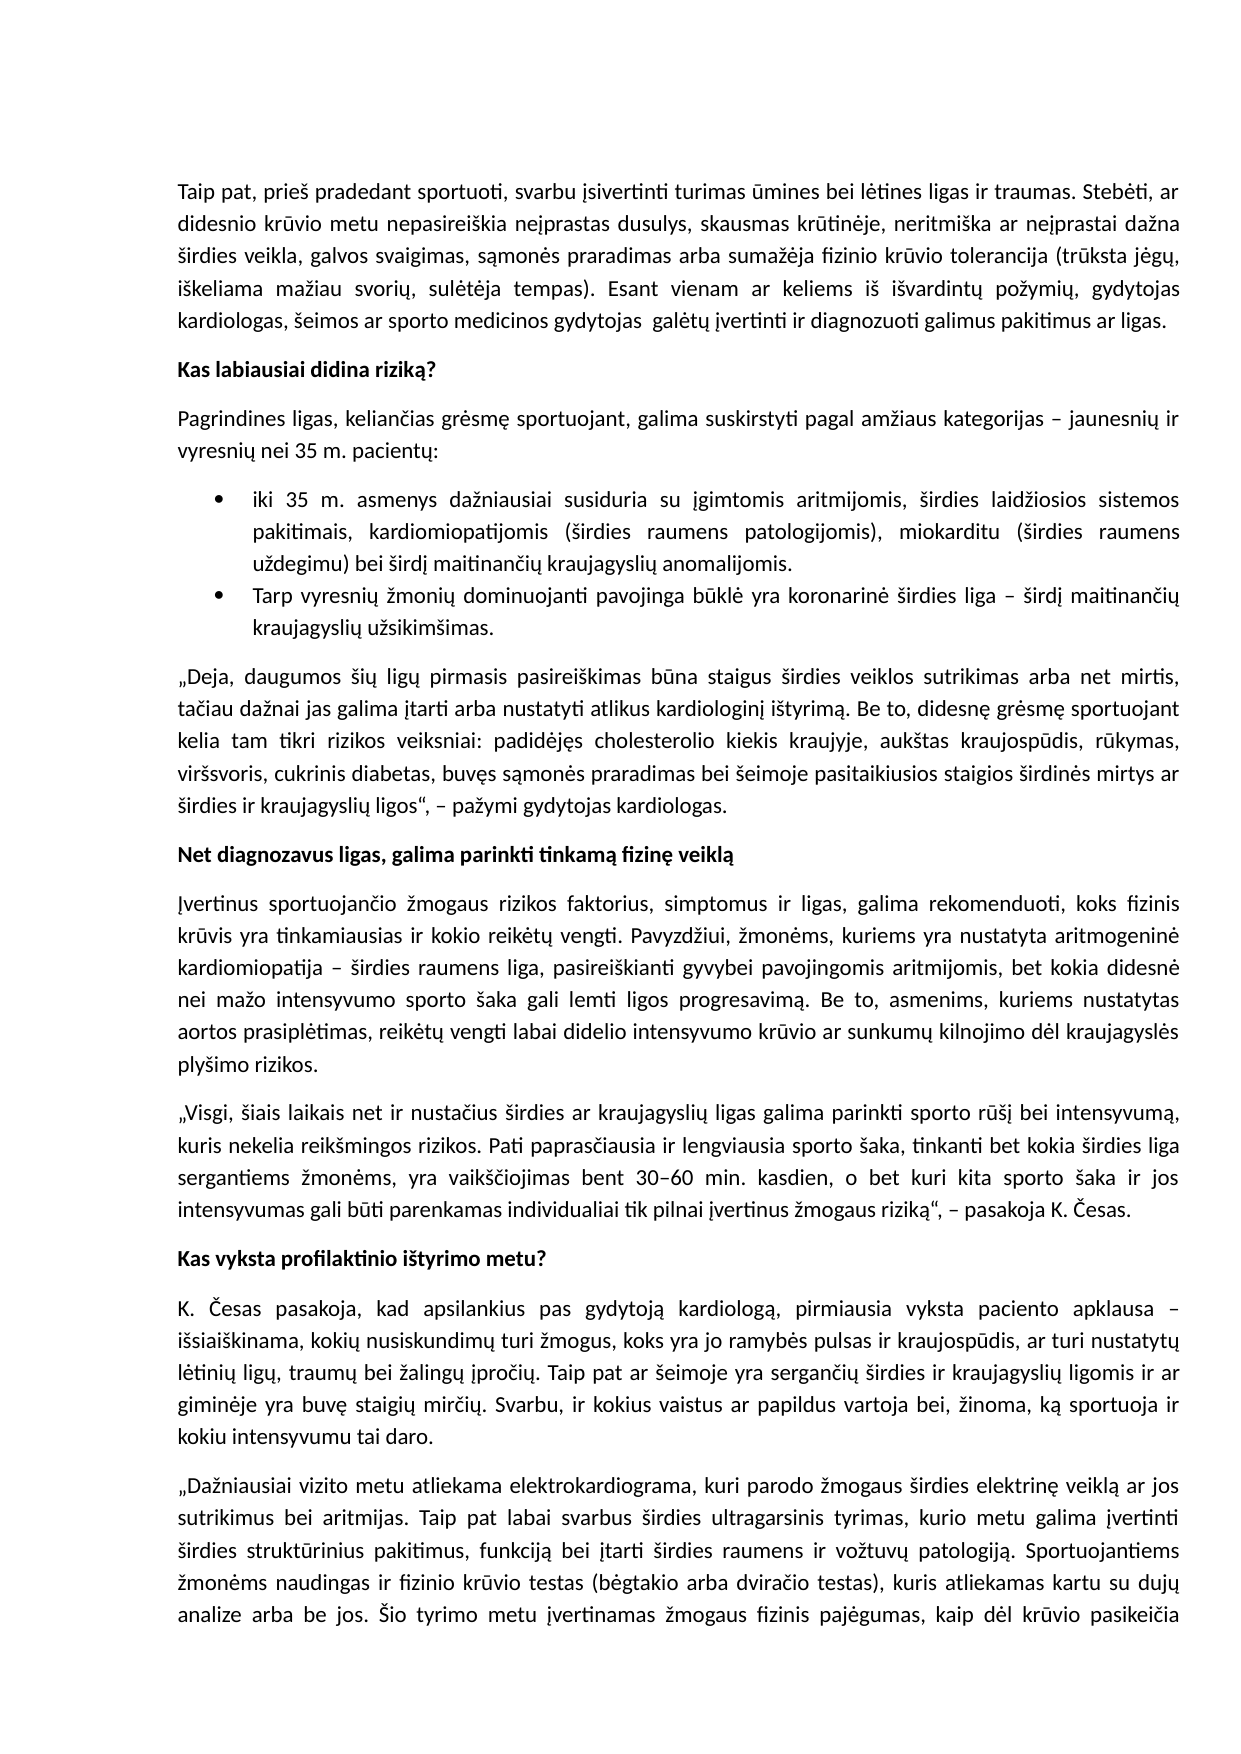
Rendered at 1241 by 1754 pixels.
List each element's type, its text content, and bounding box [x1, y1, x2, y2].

text Net diagnozavus ligas, galima parinkti tinkamą fizinę veiklą [177, 840, 1181, 868]
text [177, 1471, 1181, 1628]
text Taip pat, prieš pradedant sportuoti, svarbu įsivertinti turimas ūmines bei lėtines ligas ir traumas. Stebėti, ar didesnio krūvio metu nepasireiškia neįprastas dusulys, skausmas krūtinėje, neritmiška ar neįprastai dažna širdies veikla, galvos svaigimas, sąmonės praradimas arba sumažėja fizinio krūvio tolerancija (trūksta jėgų, iškeliama mažiau svorių, sulėtėja tempas). Esant vienam ar keliems iš išvardintų požymių, gydytojas kardiologas, šeimos ar sporto medicinos gydytojas galėtų įvertinti ir diagnozuoti galimus pakitimus ar ligas. [177, 177, 1181, 334]
text Pagrindines ligas, keliančias grėsmę sportuojant, galima suskirstyti pagal amžiaus kategorijas – jaunesnių ir vyresnių nei 35 m. pacientų: [177, 404, 1181, 464]
text „Deja, daugumos šių ligų pirmasis pasireiškimas būna staigus širdies veiklos sutrikimas arba net mirtis, tačiau dažnai jas galima įtarti arba nustatyti atlikus kardiologinį ištyrimą. Be to, didesnę grėsmę sportuojant kelia tam tikri rizikos veiksniai: padidėjęs cholesterolio kiekis kraujyje, aukštas kraujospūdis, rūkymas, viršsvoris, cukrinis diabetas, buvęs sąmonės praradimas bei šeimoje pasitaikiusios staigios širdinės mirtys ar širdies ir kraujagyslių ligos“, – pažymi gydytojas kardiologas. [177, 662, 1181, 819]
list Tarp vyresnių žmonių dominuojanti pavojinga būklė yra koronarinė širdies liga – širdį maitinančių kraujagyslių užsikimšimas. [215, 581, 1181, 641]
text Kas vyksta profilaktinio ištyrimo metu? [177, 1244, 1181, 1272]
list iki 35 m. asmenys dažniausiai susiduria su įgimtomis aritmijomis, širdies laidžiosios sistemos pakitimais, kardiomiopatijomis (širdies raumens patologijomis), miokarditu (širdies raumens uždegimu) bei širdį maitinančių kraujagyslių anomalijomis. [215, 485, 1181, 577]
text „Visgi, šiais laikais net ir nustačius širdies ar kraujagyslių ligas galima parinkti sporto rūšį bei intensyvumą, kuris nekelia reikšmingos rizikos. Pati paprasčiausia ir lengviausia sporto šaka, tinkanti bet kokia širdies liga sergantiems žmonėms, yra vaikščiojimas bent 30–60 min. kasdien, o bet kuri kita sporto šaka ir jos intensyvumas gali būti parenkamas individualiai tik pilnai įvertinus žmogaus riziką“, – pasakoja K. Česas. [177, 1098, 1181, 1223]
text Įvertinus sportuojančio žmogaus rizikos faktorius, simptomus ir ligas, galima rekomenduoti, koks fizinis krūvis yra tinkamiausias ir kokio reikėtų vengti. Pavyzdžiui, žmonėms, kuriems yra nustatyta aritmogeninė kardiomiopatija – širdies raumens liga, pasireiškianti gyvybei pavojingomis aritmijomis, bet kokia didesnė nei mažo intensyvumo sporto šaka gali lemti ligos progresavimą. Be to, asmenims, kuriems nustatytas aortos prasiplėtimas, reikėtų vengti labai didelio intensyvumo krūvio ar sunkumų kilnojimo dėl kraujagyslės plyšimo rizikos. [177, 889, 1181, 1078]
text K. Česas pasakoja, kad apsilankius pas gydytoją kardiologą, pirmiausia vyksta paciento apklausa – išsiaiškinama, kokių nusiskundimų turi žmogus, koks yra jo ramybės pulsas ir kraujospūdis, ar turi nustatytų lėtinių ligų, traumų bei žalingų įpročių. Taip pat ar šeimoje yra sergančių širdies ir kraujagyslių ligomis ir ar giminėje yra buvę staigių mirčių. Svarbu, ir kokius vaistus ar papildus vartoja bei, žinoma, ką sportuoja ir kokiu intensyvumu tai daro. [177, 1294, 1181, 1451]
text Kas labiausiai didina riziką? [177, 355, 1181, 383]
